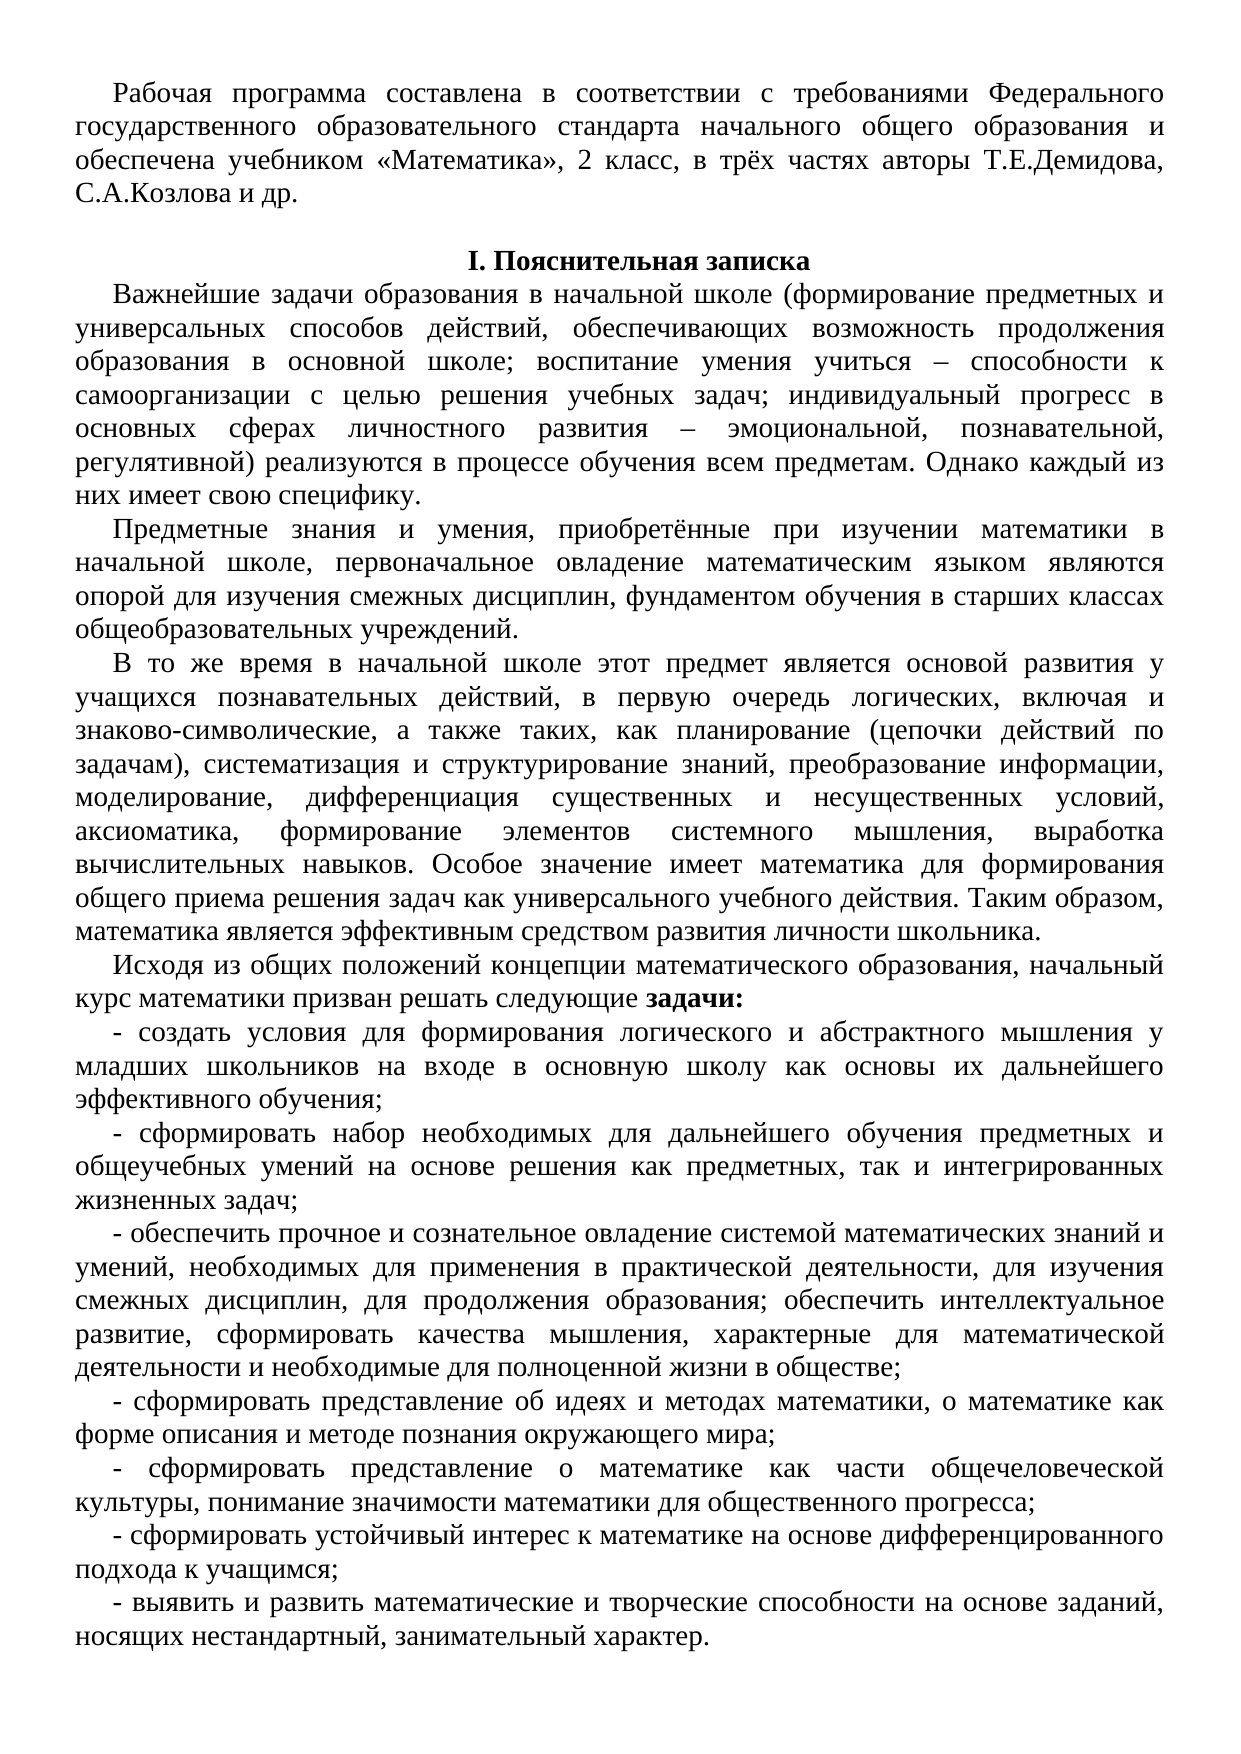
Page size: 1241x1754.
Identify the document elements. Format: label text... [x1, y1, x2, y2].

text - сформировать представление об идеях и методах математики, о математике как форме описания и методе познания окружающего мира; [75, 1383, 1165, 1450]
text I. Пояснительная записка [75, 243, 1165, 276]
text - создать условия для формирования логического и абстрактного мышления у младших школьников на входе в основную школу как основы их дальнейшего эффективного обучения; [75, 1014, 1165, 1115]
text Рабочая программа составлена в соответствии с требованиями Федерального государственного образовательного стандарта начального общего образования и обеспечена учебником «Математика», 2 класс, в трёх частях авторы Т.Е.Демидова, С.А.Козлова и др. [75, 75, 1165, 209]
text Исходя из общих положений концепции математического образования, начальный курс математики призван решать следующие задачи: [75, 947, 1165, 1014]
text - сформировать набор необходимых для дальнейшего обучения предметных и общеучебных умений на основе решения как предметных, так и интегрированных жизненных задач; [75, 1115, 1165, 1215]
text - обеспечить прочное и сознательное овладение системой математических знаний и умений, необходимых для применения в практической деятельности, для изучения смежных дисциплин, для продолжения образования; обеспечить интеллектуальное развитие, сформировать качества мышления, характерные для математической деятельности и необходимые для полноценной жизни в обществе; [75, 1215, 1165, 1383]
text - выявить и развить математические и творческие способности на основе заданий, носящих нестандартный, занимательный характер. [75, 1584, 1165, 1651]
text В то же время в начальной школе этот предмет является основой развития у учащихся познавательных действий, в первую очередь логических, включая и знаково-символические, а также таких, как планирование (цепочки действий по задачам), систематизация и структурирование знаний, преобразование информации, моделирование, дифференциация существенных и несущественных условий, аксиоматика, формирование элементов системного мышления, выработка вычислительных навыков. Особое значение имеет математика для формирования общего приема решения задач как универсального учебного действия. Таким образом, математика является эффективным средством развития личности школьника. [75, 645, 1165, 947]
text Предметные знания и умения, приобретённые при изучении математики в начальной школе, первоначальное овладение математическим языком являются опорой для изучения смежных дисциплин, фундаментом обучения в старших классах общеобразовательных учреждений. [75, 511, 1165, 645]
text - сформировать представление о математике как части общечеловеческой культуры, понимание значимости математики для общественного прогресса; [75, 1450, 1165, 1517]
text Важнейшие задачи образования в начальной школе (формирование предметных и универсальных способов действий, обеспечивающих возможность продолжения образования в основной школе; воспитание умения учиться – способности к самоорганизации с целью решения учебных задач; индивидуальный прогресс в основных сферах личностного развития – эмоциональной, познавательной, регулятивной) реализуются в процессе обучения всем предметам. Однако каждый из них имеет свою специфику. [75, 276, 1165, 511]
text - сформировать устойчивый интерес к математике на основе дифференцированного подхода к учащимся; [75, 1517, 1165, 1584]
